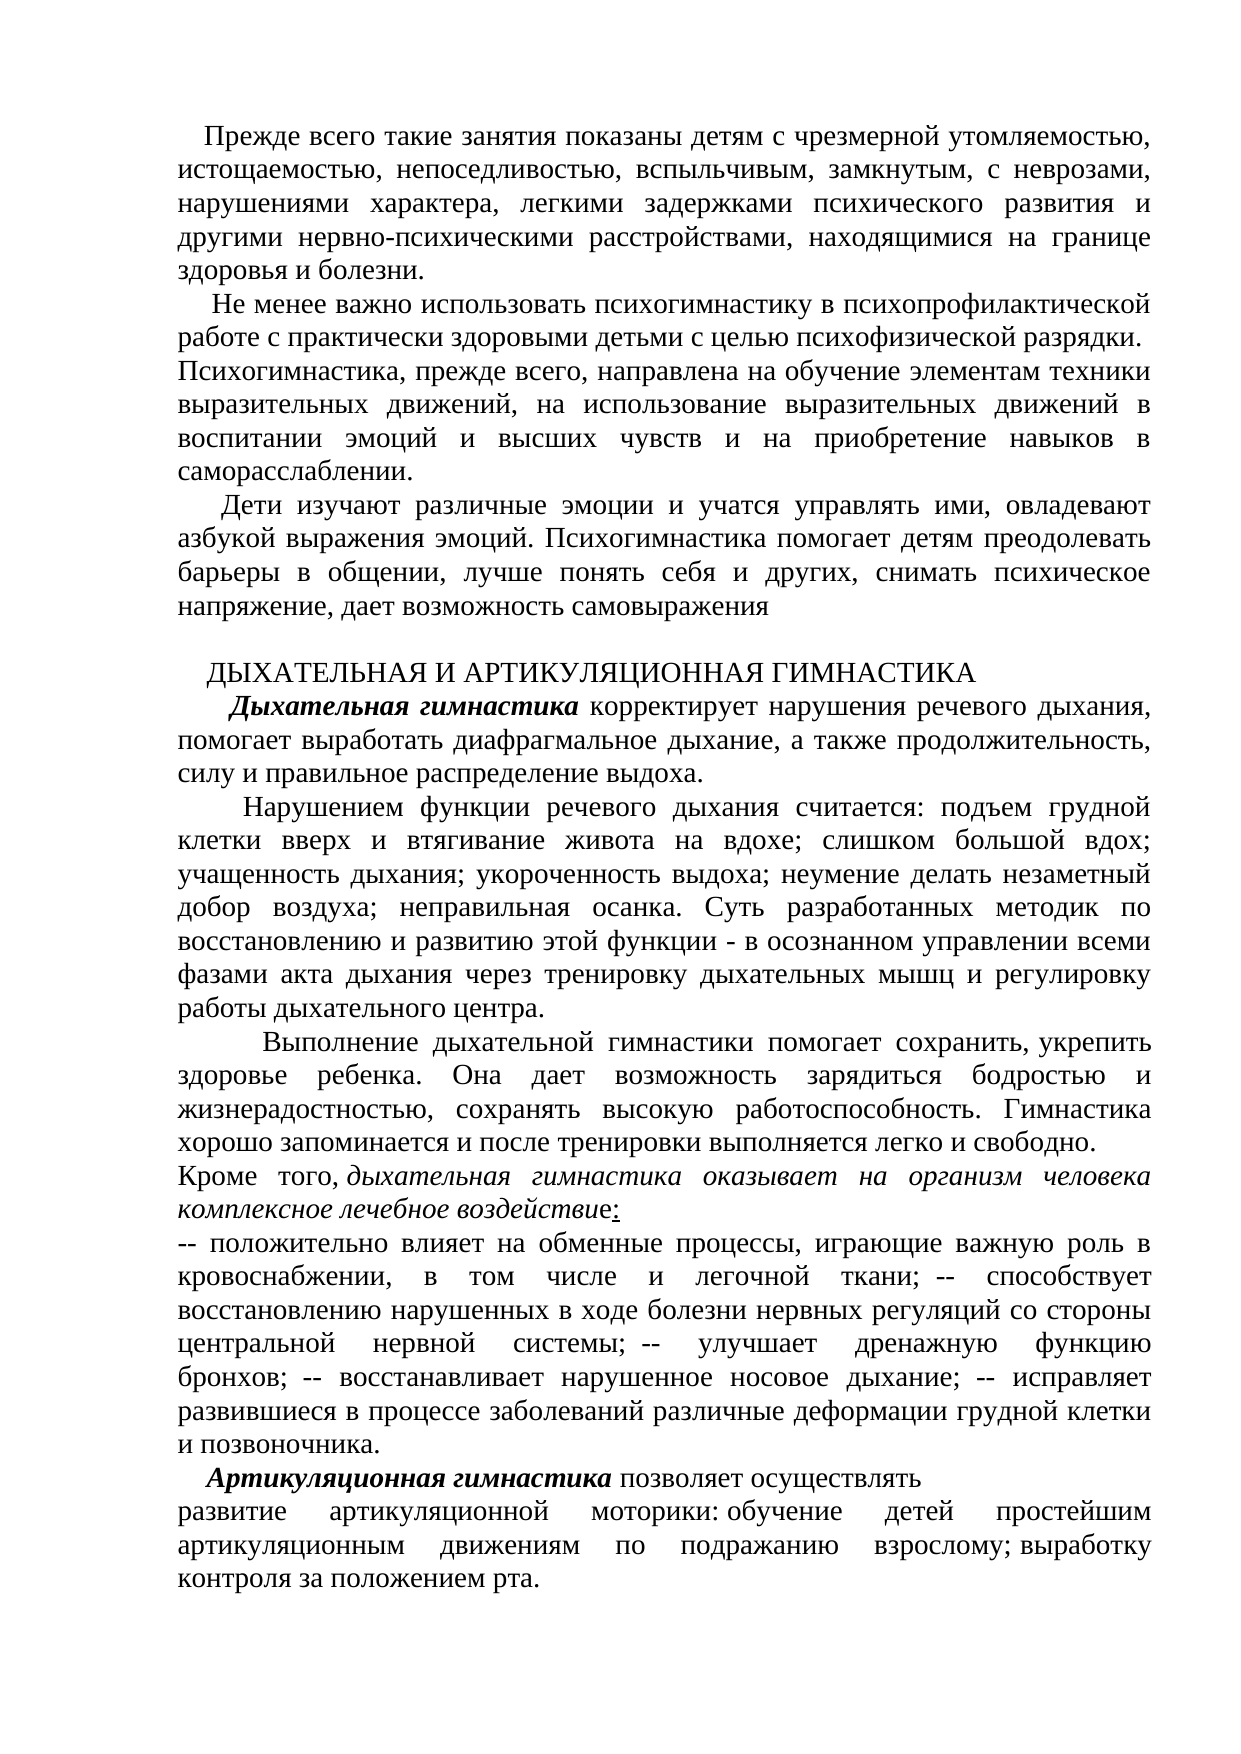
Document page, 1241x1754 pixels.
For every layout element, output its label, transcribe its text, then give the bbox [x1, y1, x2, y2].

text -- положительно влияет на обменные процессы, играющие важную роль в кровоснабжении, в том числе и легочной ткани; -- способствует восстановлению нарушенных в ходе болезни нервных регуляций со стороны центральной нервной системы; -- улучшает дренажную функцию бронхов; -- восстанавливает нарушенное носовое дыхание; -- исправляет развившиеся в процессе заболеваний различные деформации грудной клетки и позвоночника. [177, 1225, 1152, 1460]
text Дыхательная гимнастика корректирует нарушения речевого дыхания, помогает выработать диафрагмальное дыхание, а также продолжительность, силу и правильное распределение выдоха. [177, 688, 1152, 789]
text ДЫХАТЕЛЬНАЯ И АРТИКУЛЯЦИОННАЯ ГИМНАСТИКА [177, 655, 1152, 688]
text Нарушением функции речевого дыхания считается: подъем грудной клетки вверх и втягивание живота на вдохе; слишком большой вдох; учащенность дыхания; укороченность выдоха; неумение делать незаметный добор воздуха; неправильная осанка. Суть разработанных методик по восстановлению и развитию этой функции - в осознанном управлении всеми фазами акта дыхания через тренировку дыхательных мышц и регулировку работы дыхательного центра. [177, 789, 1152, 1024]
text Выполнение дыхательной гимнастики помогает сохранить, укрепить здоровье ребенка. Она дает возможность зарядиться бодростью и жизнерадостностью, сохранять высокую работоспособность. Гимнастика хорошо запоминается и после тренировки выполняется легко и свободно. [177, 1024, 1152, 1158]
text Не менее важно использовать психогимнастику в психопрофилактической работе с практически здоровыми детьми с целью психофизической разрядки. [177, 286, 1152, 353]
text развитие артикуляционной моторики: обучение детей простейшим артикуляционным движениям по подражанию взрослому; выработку контроля за положением рта. [177, 1493, 1152, 1594]
text Дети изучают различные эмоции и учатся управлять ими, овладевают азбукой выражения эмоций. Психогимнастика помогает детям преодолевать барьеры в общении, лучше понять себя и других, снимать психическое напряжение, дает возможность самовыражения [177, 487, 1152, 621]
text Психогимнастика, прежде всего, направлена на обучение элементам техники выразительных движений, на использование выразительных движений в воспитании эмоций и высших чувств и на приобретение навыков в саморасслаблении. [177, 353, 1152, 487]
text Прежде всего такие занятия показаны детям с чрезмерной утомляемостью, истощаемостью, непоседливостью, вспыльчивым, замкнутым, с неврозами, нарушениями характера, легкими задержками психического развития и другими нервно-психическими расстройствами, находящимися на границе здоровья и болезни. [177, 118, 1152, 286]
text Кроме того, дыхательная гимнастика оказывает на организм человека комплексное лечебное воздействие: [177, 1158, 1152, 1225]
text Артикуляционная гимнастика позволяет осуществлять [177, 1460, 1152, 1493]
